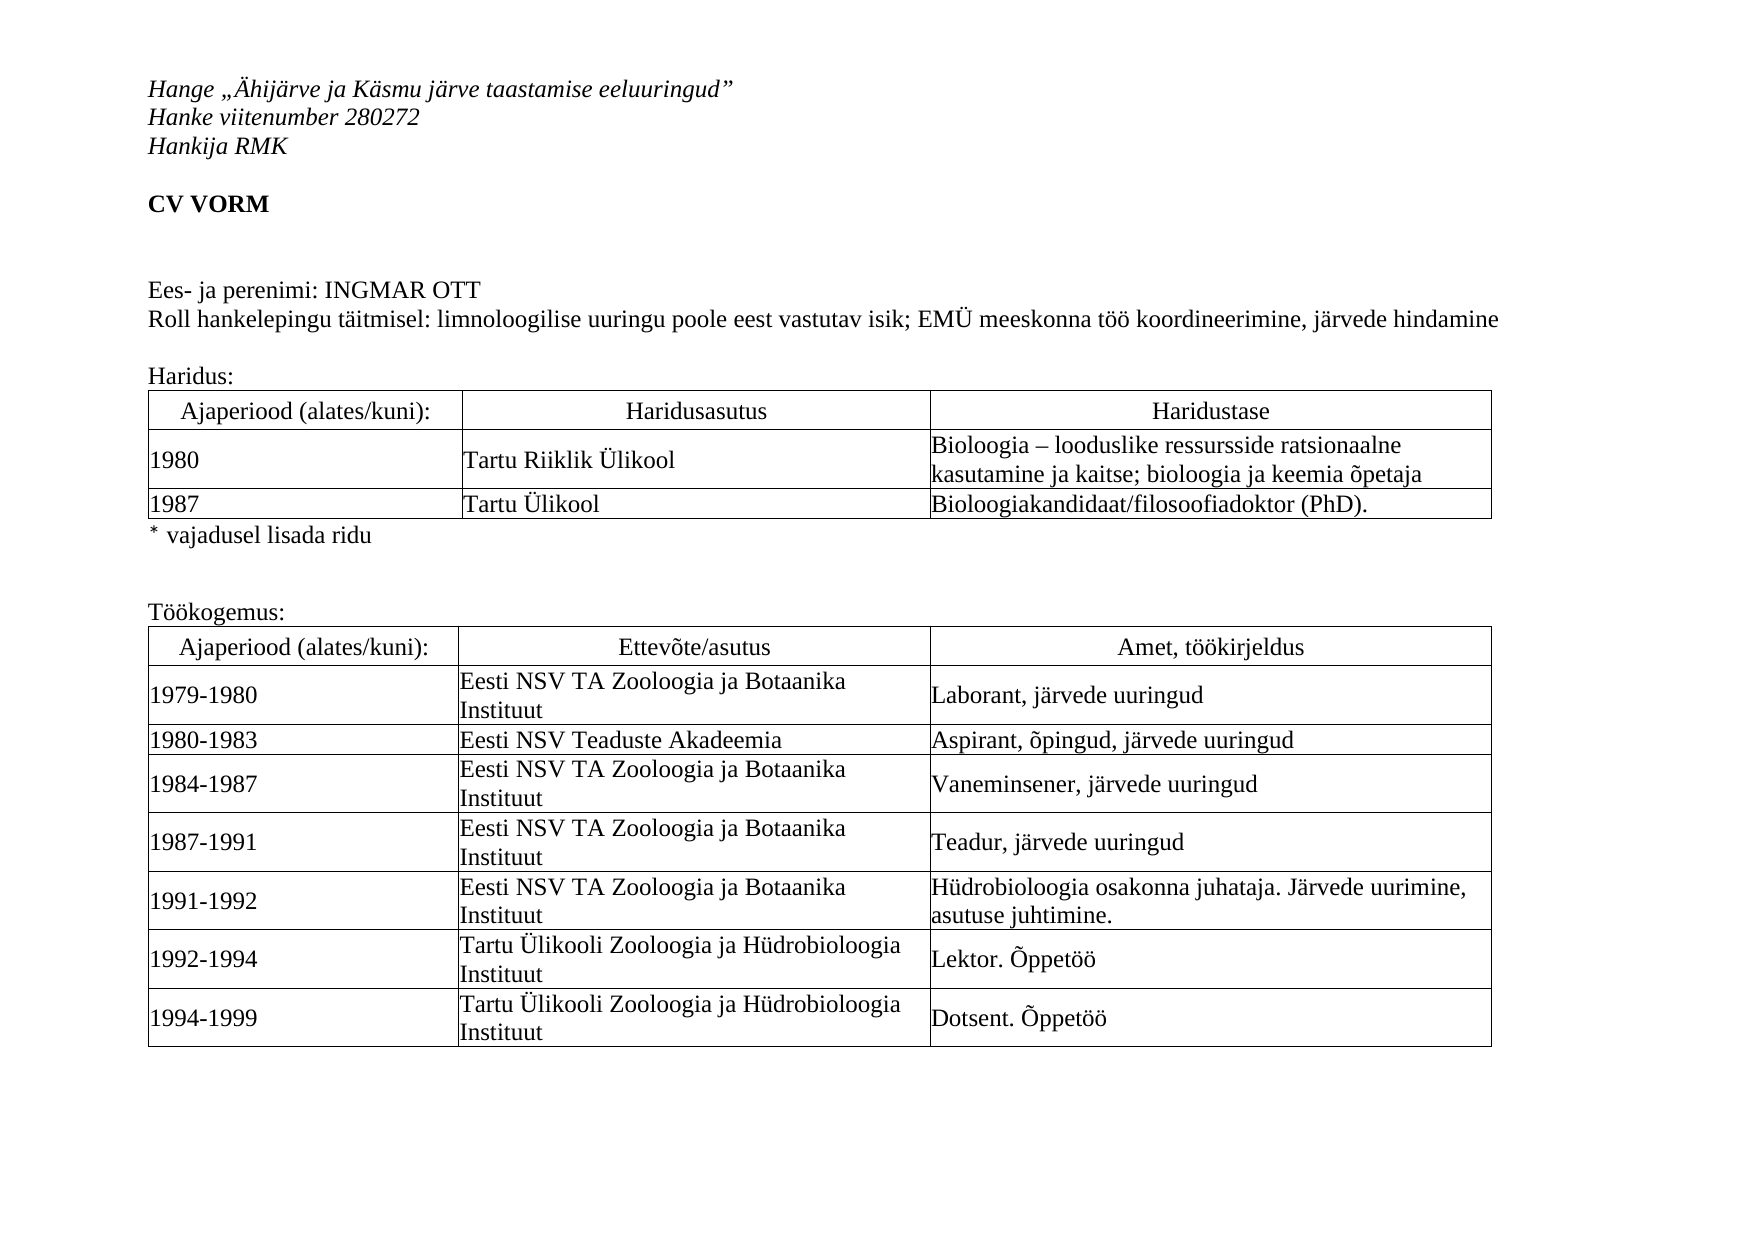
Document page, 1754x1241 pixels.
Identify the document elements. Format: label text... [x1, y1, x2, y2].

table_cell 1980 [149, 430, 462, 488]
table_header Ajaperiood (alates/kuni): [149, 391, 462, 429]
table_cell Tartu Ülikooli Zooloogia ja Hüdrobioloogia Instituut [459, 989, 930, 1046]
table_cell 1994-1999 [149, 989, 458, 1046]
table_cell Eesti NSV TA Zooloogia ja Botaanika Instituut [459, 813, 930, 871]
table_header Ettevõte/asutus [459, 627, 930, 665]
text Haridus: [148, 361, 1606, 390]
table_header Haridusasutus [463, 391, 930, 429]
table_cell 1984-1987 [149, 755, 458, 812]
table_cell Eesti NSV TA Zooloogia ja Botaanika Instituut [459, 755, 930, 812]
text CV VORM [148, 189, 1606, 217]
table_cell Bioloogiakandidaat/filosoofiadoktor (PhD). [931, 489, 1491, 518]
table_cell Teadur, järvede uuringud [931, 813, 1491, 871]
text Roll hankelepingu täitmisel: limnoloogilise uuringu poole eest vastutav isik; EMÜ meeskonna töö koordineerimine, järvede hindamine [148, 304, 1606, 332]
table_cell Dotsent. Õppetöö [931, 989, 1491, 1046]
table_header Ajaperiood (alates/kuni): [149, 627, 458, 665]
table_cell Aspirant, õpingud, järvede uuringud [931, 725, 1491, 753]
text Töökogemus: [148, 597, 1606, 626]
table_cell Hüdrobioloogia osakonna juhataja. Järvede uurimine, asutuse juhtimine. [931, 872, 1491, 929]
table_cell Eesti NSV TA Zooloogia ja Botaanika Instituut [459, 872, 930, 929]
table_cell 1980-1983 [149, 725, 458, 753]
table_cell 1987-1991 [149, 813, 458, 871]
table_header Haridustase [931, 391, 1491, 429]
table_cell Tartu Ülikooli Zooloogia ja Hüdrobioloogia Instituut [459, 930, 930, 988]
table_cell 1992-1994 [149, 930, 458, 988]
text * vajadusel lisada ridu [148, 519, 1606, 549]
table_cell Tartu Riiklik Ülikool [463, 430, 930, 488]
table_cell Laborant, järvede uuringud [931, 666, 1491, 724]
table_cell Tartu Ülikool [463, 489, 930, 518]
table_header Amet, töökirjeldus [931, 627, 1491, 665]
table_cell 1987 [149, 489, 462, 518]
table_cell Bioloogia – looduslike ressursside ratsionaalne kasutamine ja kaitse; bioloogia ja keemia õpetaja [931, 430, 1491, 488]
table_cell Eesti NSV TA Zooloogia ja Botaanika Instituut [459, 666, 930, 724]
table_cell Eesti NSV Teaduste Akadeemia [459, 725, 930, 753]
table_cell 1991-1992 [149, 872, 458, 929]
table_cell 1979-1980 [149, 666, 458, 724]
table_cell Lektor. Õppetöö [931, 930, 1491, 988]
table_cell Vaneminsener, järvede uuringud [931, 755, 1491, 812]
text Ees- ja perenimi: INGMAR OTT [148, 275, 1606, 304]
